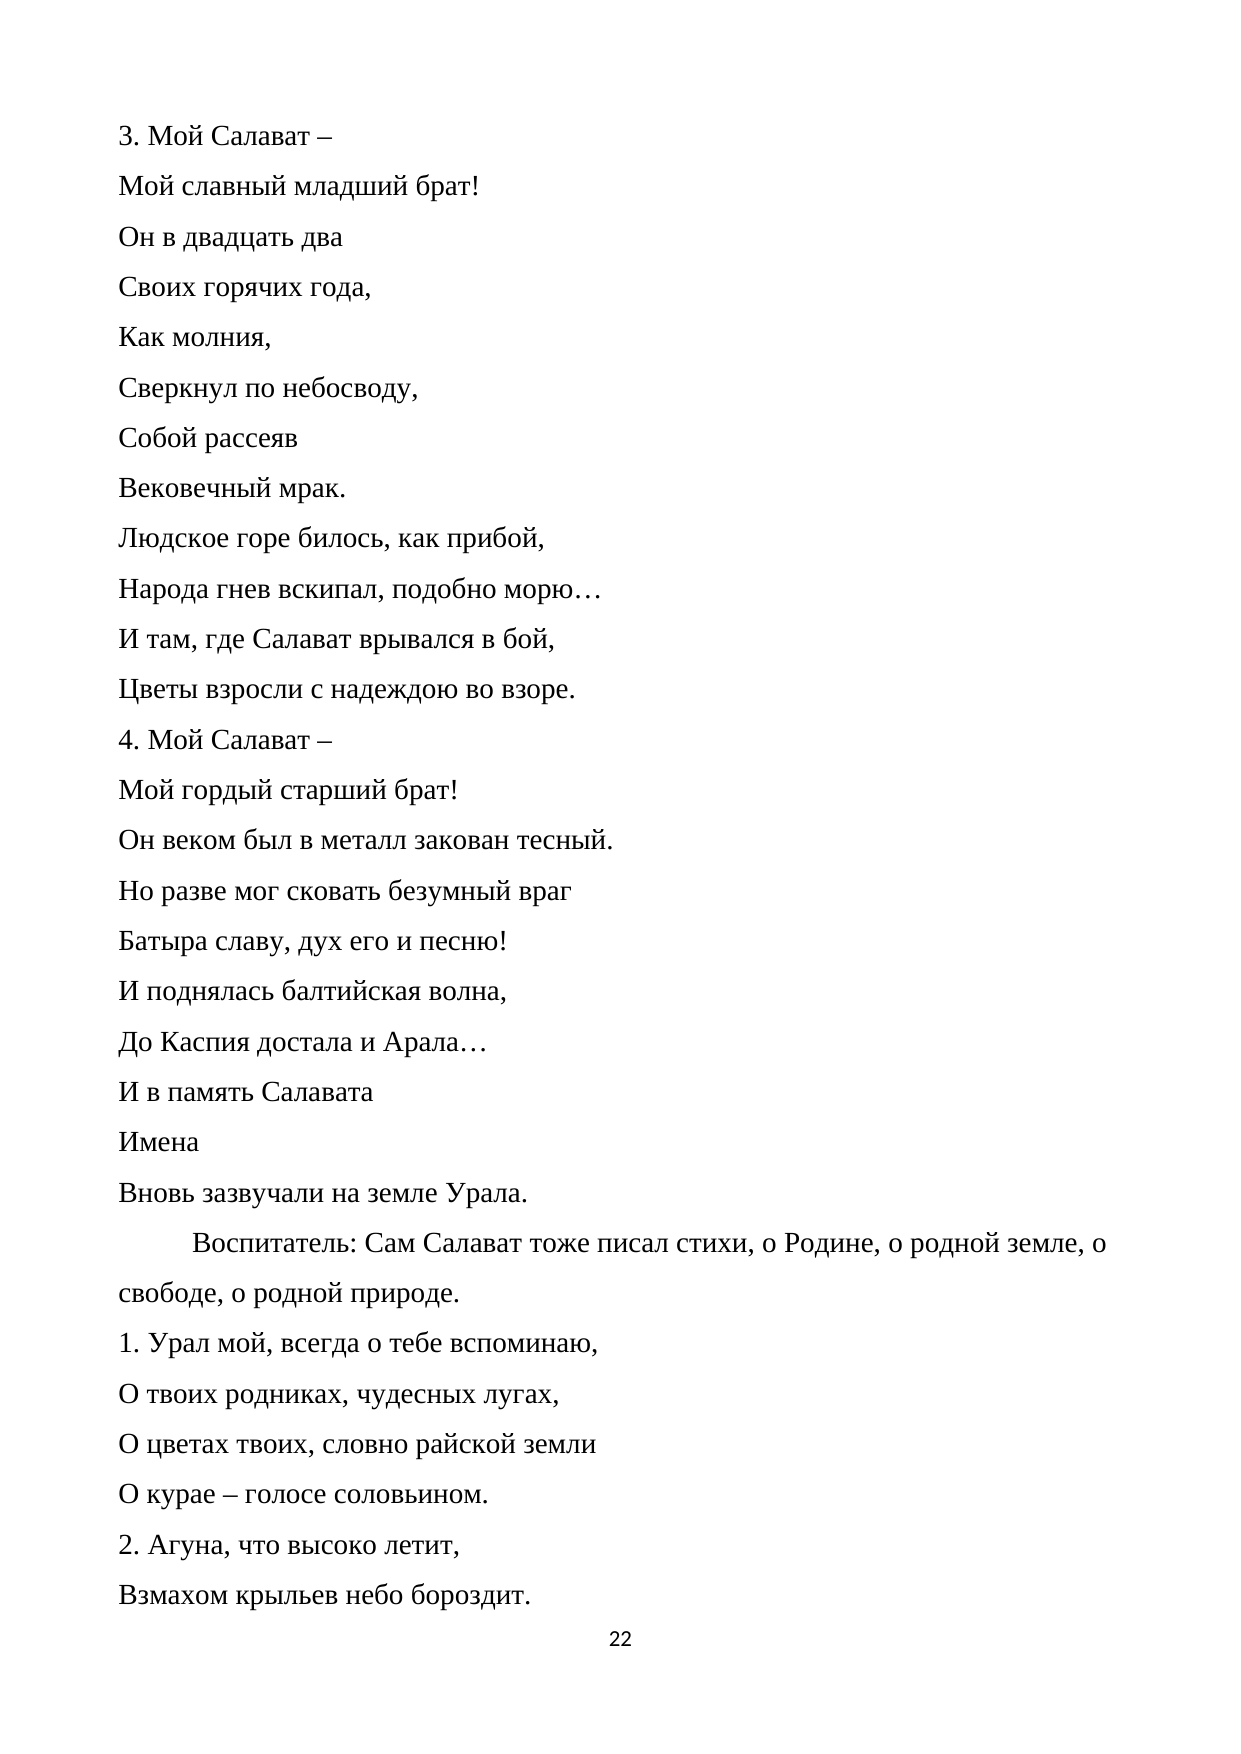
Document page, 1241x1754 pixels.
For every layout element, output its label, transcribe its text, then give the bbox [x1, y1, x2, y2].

text Людское горе билось, как прибой, [118, 521, 1122, 554]
text Он в двадцать два [118, 219, 1122, 252]
text Вековечный мрак. [118, 470, 1122, 504]
text И поднялась балтийская волна, [118, 973, 1122, 1007]
text 1. Урал мой, всегда о тебе вспоминаю, [118, 1326, 1122, 1359]
text Но разве мог сковать безумный враг [118, 873, 1122, 906]
text Собой рассеяв [118, 420, 1122, 453]
text 4. Мой Салават – [118, 722, 1122, 755]
text Мой гордый старший брат! [118, 772, 1122, 806]
text Народа гнев вскипал, подобно морю… [118, 571, 1122, 604]
text Своих горячих года, [118, 269, 1122, 303]
text О курае – голосе соловьином. [118, 1477, 1122, 1510]
text До Каспия достала и Арала… [118, 1024, 1122, 1057]
text О твоих родниках, чудесных лугах, [118, 1376, 1122, 1409]
text Цветы взросли с надеждою во взоре. [118, 672, 1122, 705]
text И там, где Салават врывался в бой, [118, 621, 1122, 655]
text О цветах твоих, словно райской земли [118, 1426, 1122, 1460]
text Как молния, [118, 319, 1122, 353]
text Он веком был в металл закован тесный. [118, 822, 1122, 856]
text И в память Салавата [118, 1074, 1122, 1108]
text Сверкнул по небосводу, [118, 370, 1122, 403]
text Вновь зазвучали на земле Урала. [118, 1175, 1122, 1208]
text Имена [118, 1124, 1122, 1158]
text Взмахом крыльев небо бороздит. [118, 1577, 1122, 1611]
text Воспитатель: Сам Салават тоже писал стихи, о Родине, о родной земле, о свободе, о родной природе. [118, 1225, 1122, 1309]
text 3. Мой Салават – [118, 118, 1122, 152]
text 2. Агуна, что высоко летит, [118, 1527, 1122, 1560]
text Батыра славу, дух его и песню! [118, 923, 1122, 957]
text Мой славный младший брат! [118, 168, 1122, 202]
